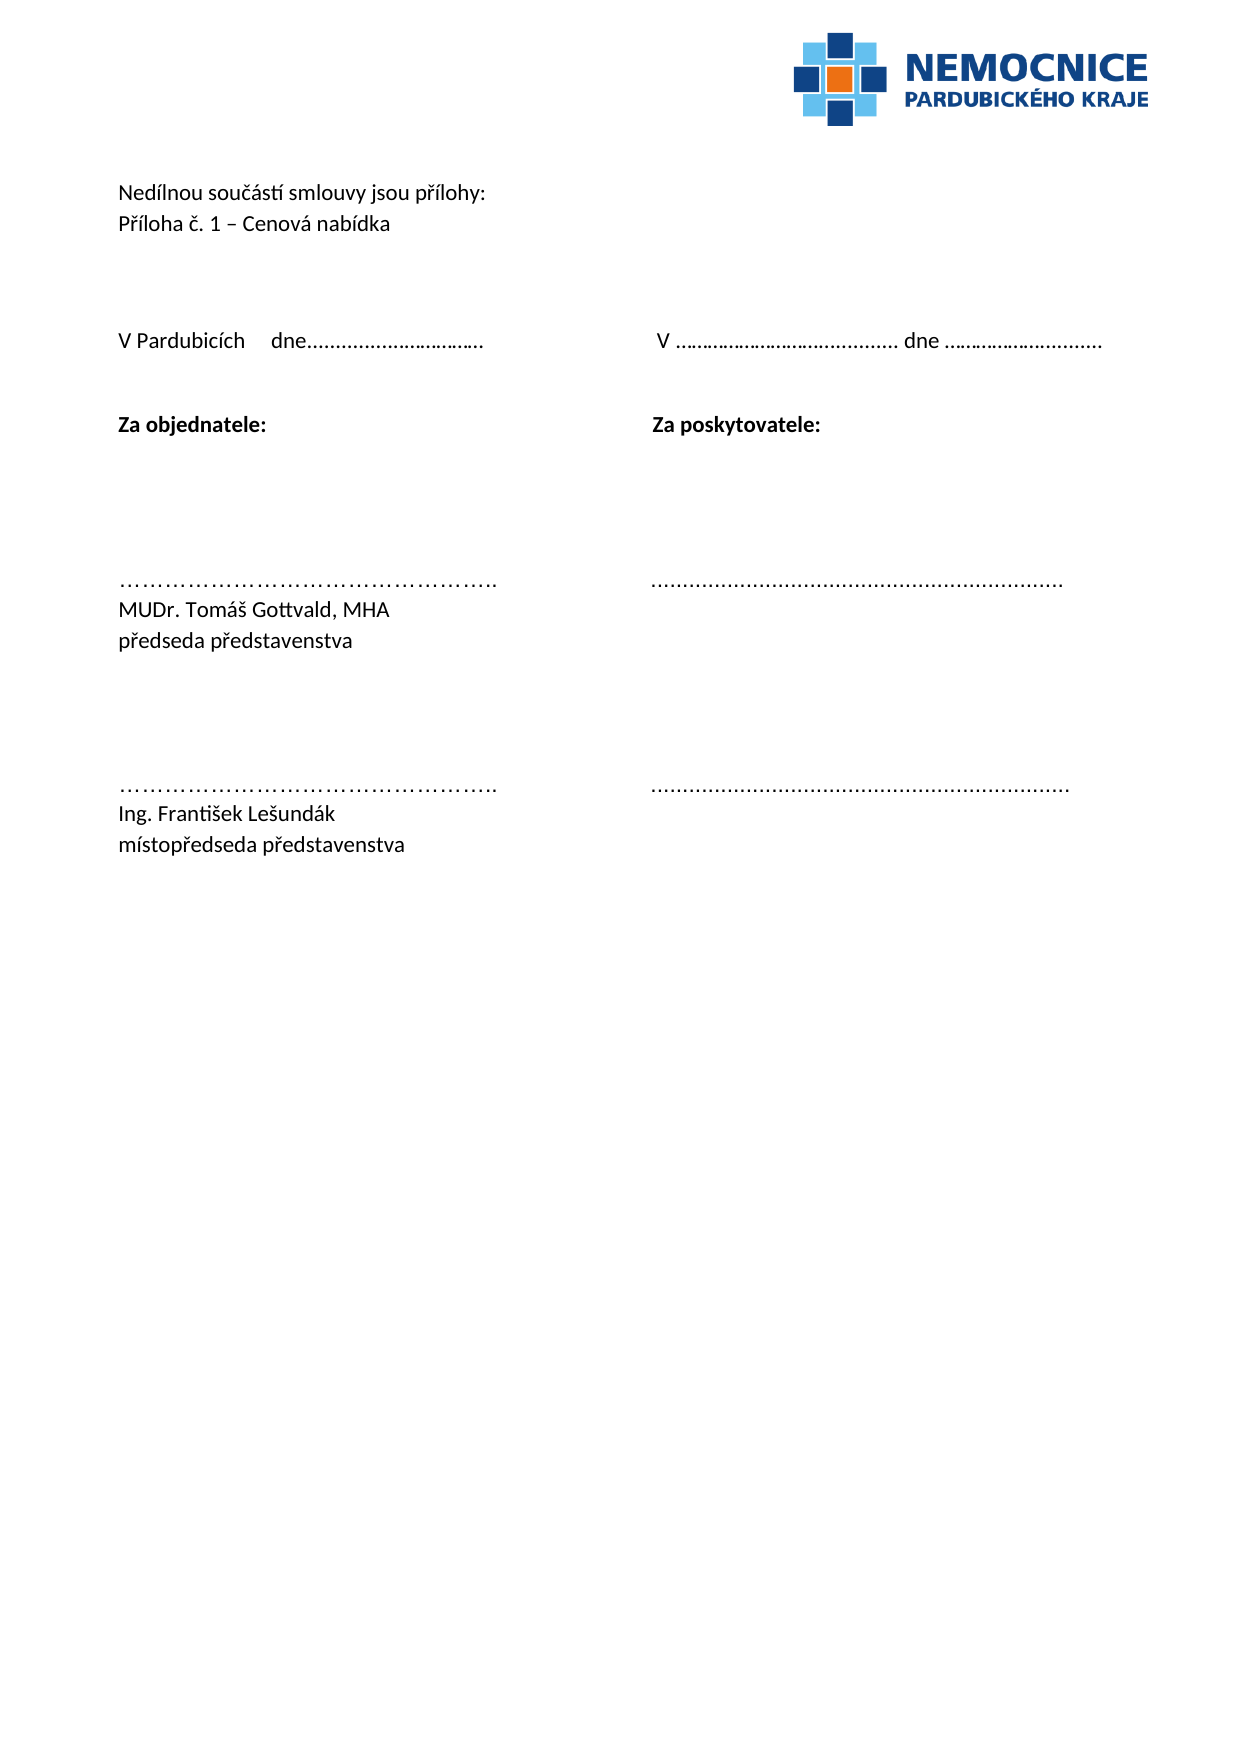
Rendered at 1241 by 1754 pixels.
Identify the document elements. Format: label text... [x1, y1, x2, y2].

text Za objednatele: Za poskytovatele: [118, 410, 1122, 438]
text V Pardubicích dne.................…………… V ……………………….............. dne ………………........... [118, 326, 1122, 354]
text ………………………………………….. .................................................................. [118, 771, 1122, 797]
text místopředseda představenstva [118, 830, 1122, 858]
text MUDr. Tomáš Gottvald, MHA [118, 595, 1122, 623]
text ………………………………………….. ................................................................. [118, 566, 1122, 593]
text Nedílnou součástí smlouvy jsou přílohy: [118, 178, 1122, 206]
text Příloha č. 1 – Cenová nabídka [118, 209, 1122, 237]
picture [792, 31, 1148, 127]
text Ing. František Lešundák [118, 799, 1122, 827]
text předseda představenstva [118, 626, 1122, 654]
